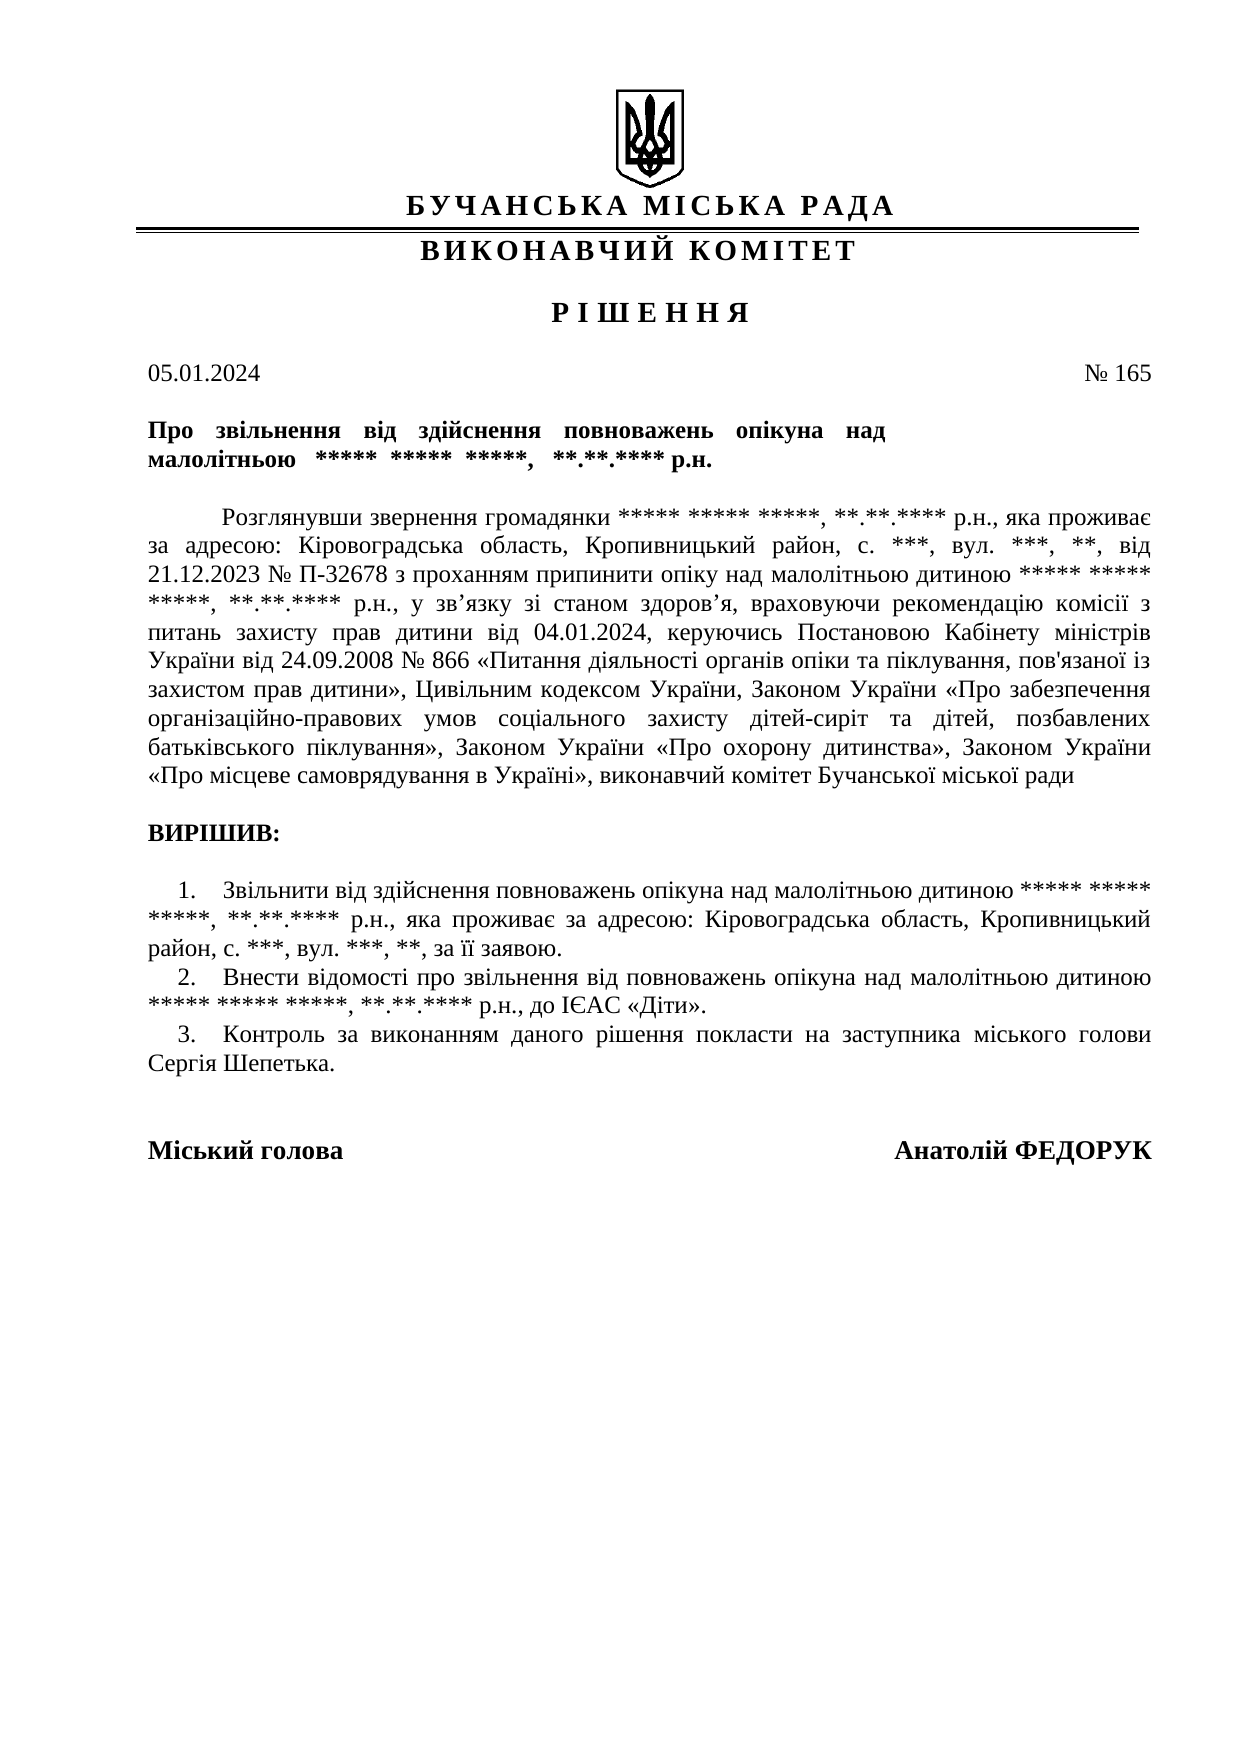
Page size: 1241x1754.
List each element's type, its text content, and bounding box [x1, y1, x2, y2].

table_header Анатолій ФЕДОРУК [650, 1134, 1163, 1165]
text Розглянувши звернення громадянки ***** ***** *****, **.**.**** р.н., яка проживає за адресою: Кіровоградська область, Кропивницький район, с. ***, вул. ***, **, від 21.12.2023 № П-32678 з проханням припинити опіку над малолітньою дитиною ***** ***** *****, **.**.**** р.н., у зв’язку зі станом здоров’я, враховуючи рекомендацію комісії з питань захисту прав дитини від 04.01.2024, керуючись Постановою Кабінету міністрів України від 24.09.2008 № 866 «Питання діяльності органів опіки та піклування, пов'язаної із захистом прав дитини», Цивільним кодексом України, Законом України «Про забезпечення організаційно-правових умов соціального захисту дітей-сиріт та дітей, позбавлених батьківського піклування», Законом України «Про охорону дитинства», Законом України «Про місцеве самоврядування в Україні», виконавчий комітет Бучанської міської ради [148, 502, 1152, 789]
list Звільнити від здійснення повноважень опікуна над малолітньою дитиною ***** ***** *****, **.**.**** р.н., яка проживає за адресою: Кіровоградська область, Кропивницький район, с. ***, вул. ***, **, за її заявою. [148, 875, 1152, 962]
table_header № 165 [650, 358, 1163, 387]
text Про звільнення від здійснення повноважень опікуна над малолітньою ***** ***** *****, **.**.**** р.н. [148, 415, 886, 473]
list Внести відомості про звільнення від повноважень опікуна над малолітньою дитиною ***** ***** *****, **.**.**** р.н., до ІЄАС «Діти». [148, 962, 1152, 1019]
text БУЧАНСЬКА МІСЬКА РАДА [148, 188, 1152, 222]
text РІШЕННЯ [148, 296, 1152, 329]
table_header Міський голова [136, 1134, 649, 1165]
list Контроль за виконанням даного рішення покласти на заступника міського голови Сергія Шепетька. [148, 1019, 1152, 1077]
text ВИРІШИВ: [148, 818, 1152, 847]
table_header ВИКОНАВЧИЙ КОМІТЕТ [136, 233, 1139, 296]
picture [614, 88, 686, 189]
table_header 05.01.2024 [136, 358, 649, 387]
